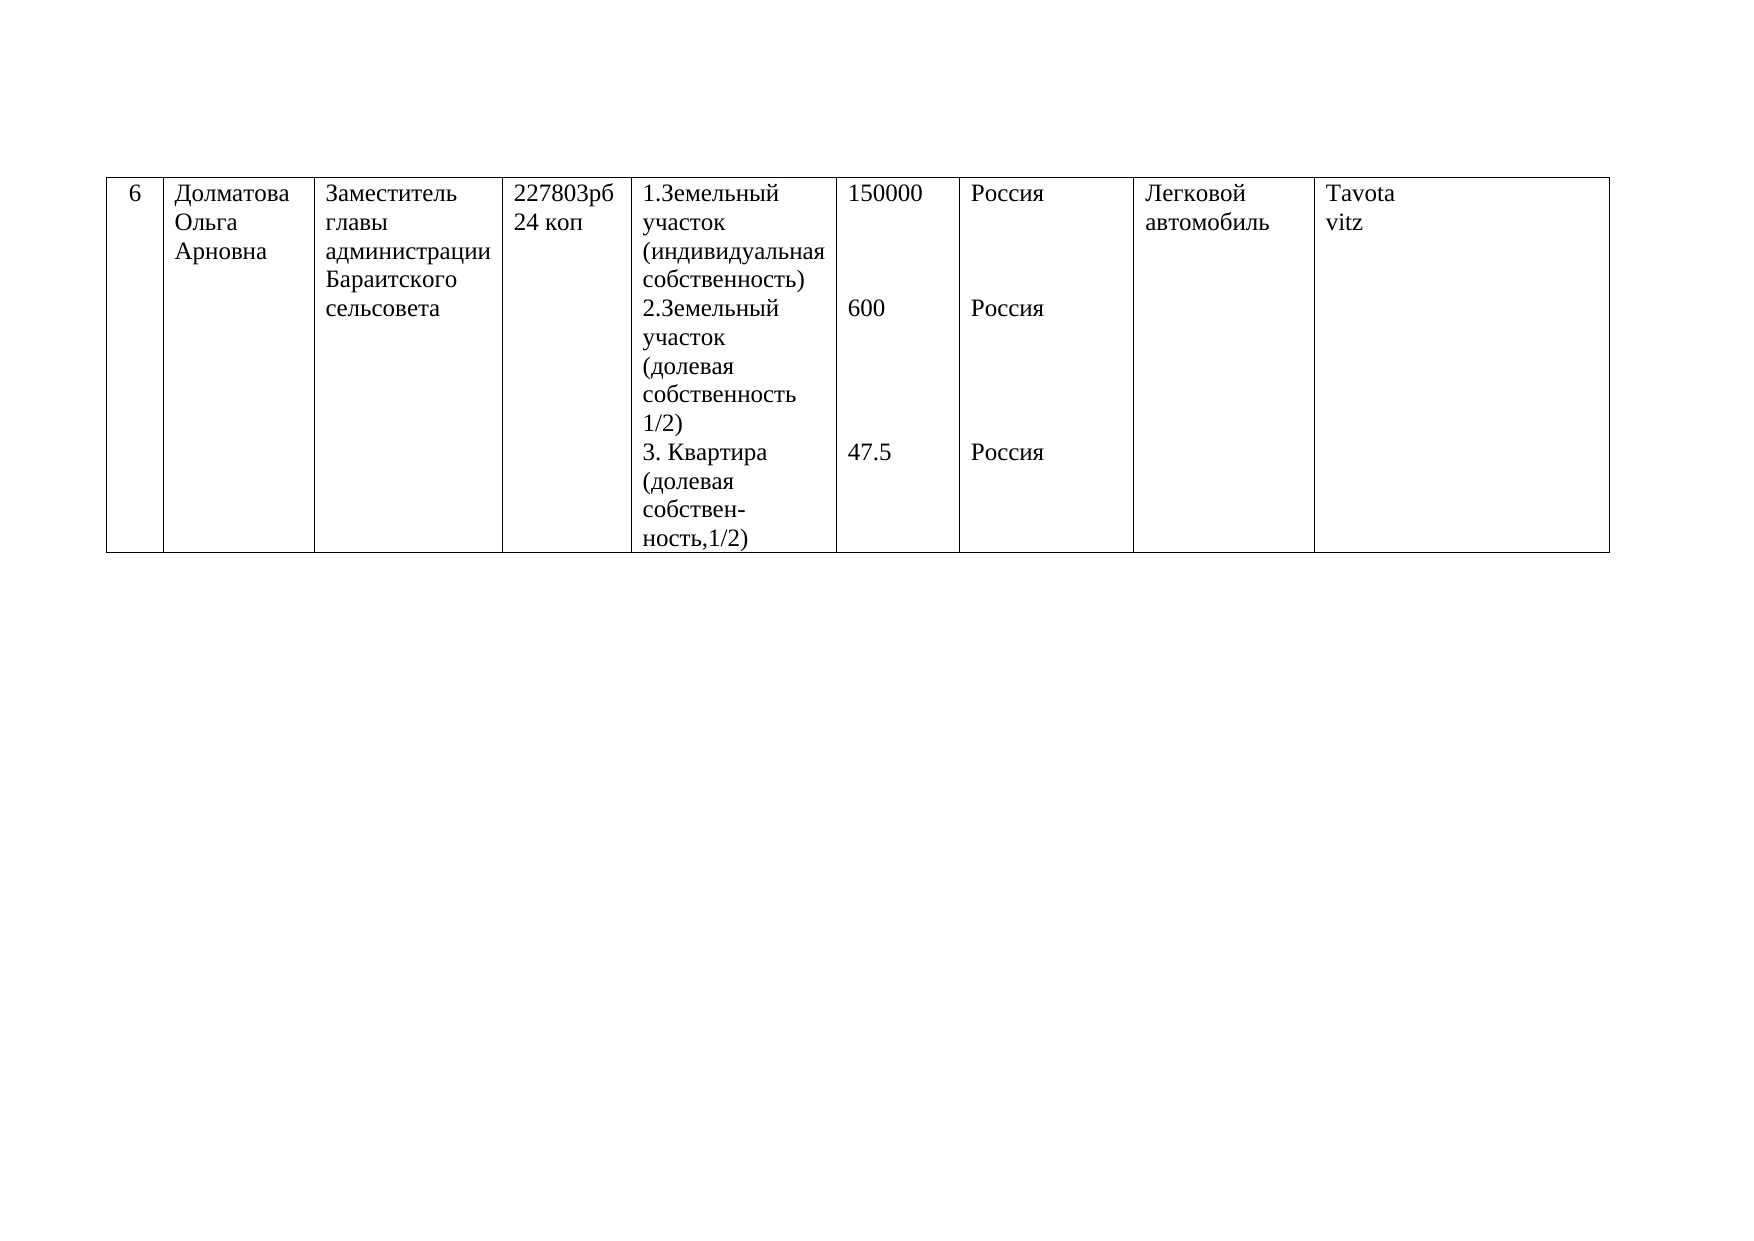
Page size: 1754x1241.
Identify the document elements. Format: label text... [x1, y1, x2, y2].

table_cell 150000 600 47.5 [837, 178, 959, 552]
table_cell Легковой автомобиль [1134, 178, 1314, 552]
table_cell 1.Земельный участок (индивидуальная собственность) 2.Земельный участок (долевая собственность 1/2) 3. Квартира (долевая собствен-ность,1/2) [632, 178, 836, 552]
table_cell Россия Россия Россия [960, 178, 1133, 552]
table_cell 227803рб 24 коп [503, 178, 631, 552]
table_cell 6 [107, 178, 163, 552]
table_cell Заместитель главы администрации Бараитского сельсовета [315, 178, 502, 552]
table_cell Долматова Ольга Арновна [164, 178, 314, 552]
table_cell Tavota vitz [1315, 178, 1609, 552]
